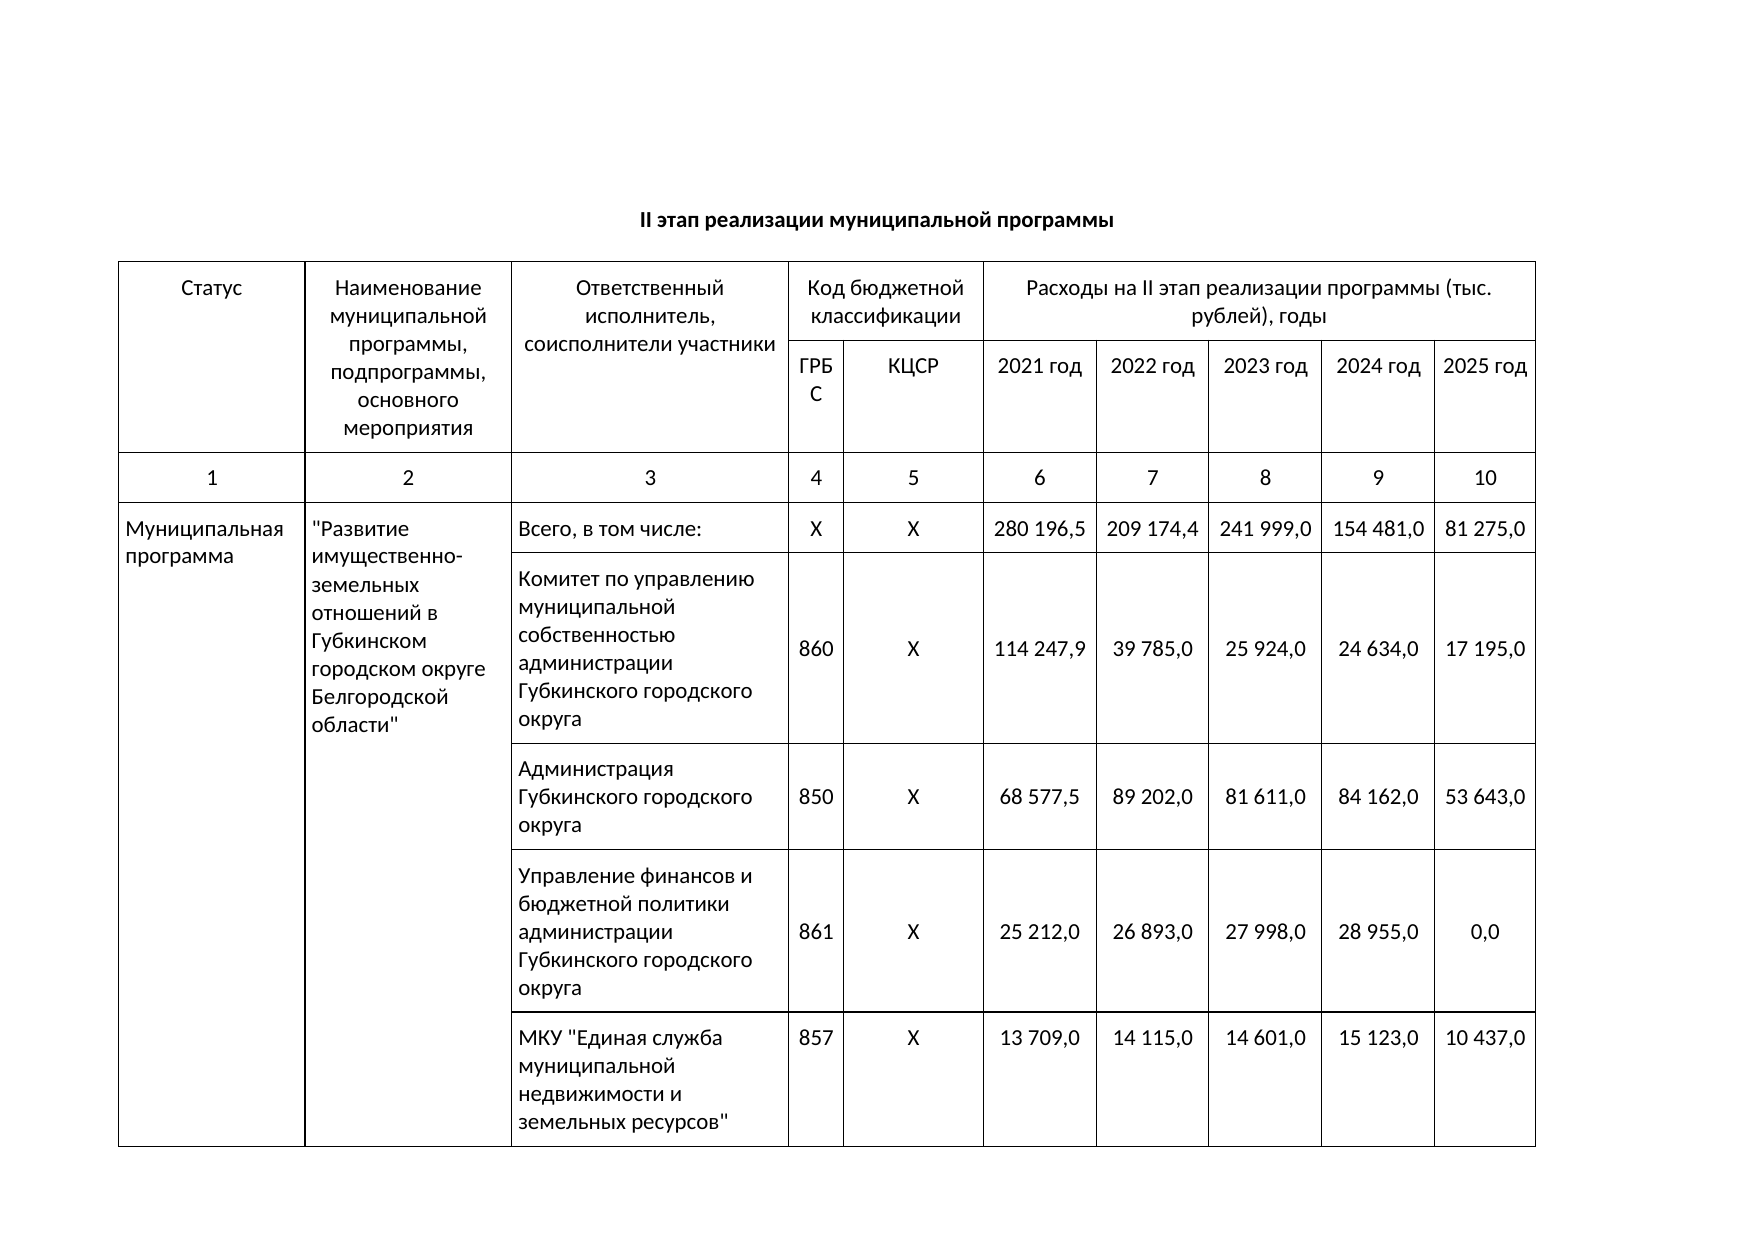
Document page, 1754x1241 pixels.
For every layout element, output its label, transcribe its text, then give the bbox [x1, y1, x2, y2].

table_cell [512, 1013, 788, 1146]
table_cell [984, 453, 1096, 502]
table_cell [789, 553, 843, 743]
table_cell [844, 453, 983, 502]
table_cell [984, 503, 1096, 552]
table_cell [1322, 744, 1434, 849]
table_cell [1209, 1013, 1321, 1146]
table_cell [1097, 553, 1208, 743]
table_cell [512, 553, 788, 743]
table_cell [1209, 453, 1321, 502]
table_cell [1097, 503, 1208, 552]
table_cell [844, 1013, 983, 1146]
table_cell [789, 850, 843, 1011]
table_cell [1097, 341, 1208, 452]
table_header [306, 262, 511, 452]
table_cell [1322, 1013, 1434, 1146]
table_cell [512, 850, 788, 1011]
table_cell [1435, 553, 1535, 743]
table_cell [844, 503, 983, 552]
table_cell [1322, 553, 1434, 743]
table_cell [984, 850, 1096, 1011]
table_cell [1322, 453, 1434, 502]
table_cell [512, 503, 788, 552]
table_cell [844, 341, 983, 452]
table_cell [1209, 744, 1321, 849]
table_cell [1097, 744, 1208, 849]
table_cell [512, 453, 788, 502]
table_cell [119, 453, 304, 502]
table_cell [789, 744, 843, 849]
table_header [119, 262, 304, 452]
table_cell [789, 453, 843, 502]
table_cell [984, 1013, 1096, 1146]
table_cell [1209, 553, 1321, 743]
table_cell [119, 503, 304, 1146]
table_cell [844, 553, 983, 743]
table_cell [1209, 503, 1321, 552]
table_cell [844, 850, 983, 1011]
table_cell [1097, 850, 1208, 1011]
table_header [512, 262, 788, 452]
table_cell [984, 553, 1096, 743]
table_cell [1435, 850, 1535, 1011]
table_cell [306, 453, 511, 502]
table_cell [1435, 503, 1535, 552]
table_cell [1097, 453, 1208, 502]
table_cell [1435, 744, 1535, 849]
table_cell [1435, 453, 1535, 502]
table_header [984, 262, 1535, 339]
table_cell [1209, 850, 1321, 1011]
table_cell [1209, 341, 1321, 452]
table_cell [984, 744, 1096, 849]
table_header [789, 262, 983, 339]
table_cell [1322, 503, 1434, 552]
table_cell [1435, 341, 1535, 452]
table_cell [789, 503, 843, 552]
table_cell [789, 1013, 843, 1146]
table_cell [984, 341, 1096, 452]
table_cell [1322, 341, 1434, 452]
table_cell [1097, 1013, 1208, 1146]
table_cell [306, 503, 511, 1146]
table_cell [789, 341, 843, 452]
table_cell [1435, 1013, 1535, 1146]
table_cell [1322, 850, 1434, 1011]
title II этап реализации муниципальной программы [118, 205, 1636, 233]
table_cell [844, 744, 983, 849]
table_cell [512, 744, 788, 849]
